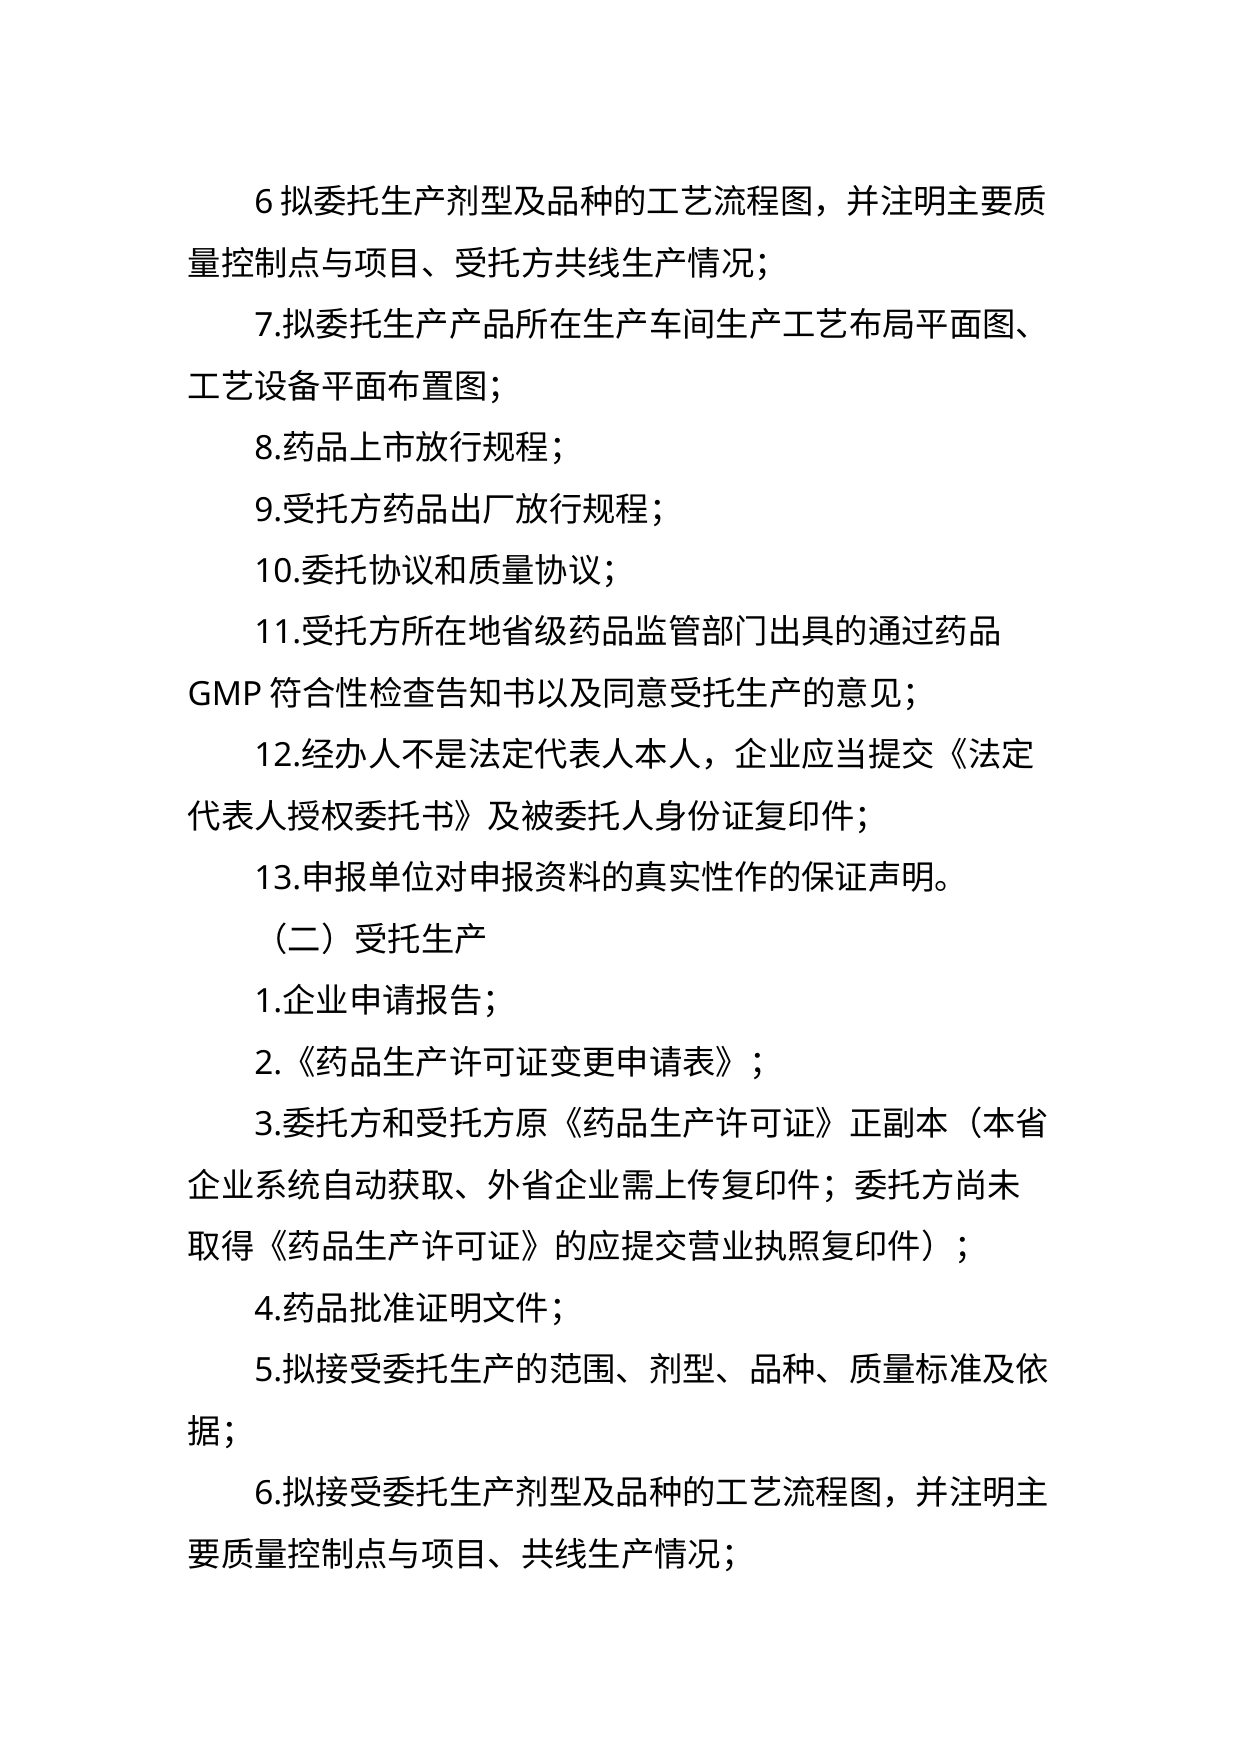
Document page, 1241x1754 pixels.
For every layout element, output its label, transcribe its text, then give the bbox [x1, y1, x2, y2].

text 5.拟接受委托生产的范围、剂型、品种、质量标准及依据； [187, 1330, 1053, 1453]
text 10.委托协议和质量协议； [187, 531, 1053, 592]
text 12.经办人不是法定代表人本人，企业应当提交《法定代表人授权委托书》及被委托人身份证复印件； [187, 715, 1053, 838]
text 6拟委托生产剂型及品种的工艺流程图，并注明主要质量控制点与项目、受托方共线生产情况； [187, 162, 1053, 285]
text 13.申报单位对申报资料的真实性作的保证声明。 [187, 838, 1053, 899]
text 4.药品批准证明文件； [187, 1268, 1053, 1330]
text 8.药品上市放行规程； [187, 408, 1053, 469]
text 2.《药品生产许可证变更申请表》； [187, 1022, 1053, 1084]
text 6.拟接受委托生产剂型及品种的工艺流程图，并注明主要质量控制点与项目、共线生产情况； [187, 1453, 1053, 1576]
text 3.委托方和受托方原《药品生产许可证》正副本（本省企业系统自动获取、外省企业需上传复印件；委托方尚未取得《药品生产许可证》的应提交营业执照复印件）； [187, 1084, 1053, 1268]
text （二）受托生产 [187, 899, 1053, 961]
text 7.拟委托生产产品所在生产车间生产工艺布局平面图、工艺设备平面布置图； [187, 285, 1053, 408]
text 11.受托方所在地省级药品监管部门出具的通过药品GMP符合性检查告知书以及同意受托生产的意见； [187, 592, 1053, 715]
text 9.受托方药品出厂放行规程； [187, 469, 1053, 531]
text 1.企业申请报告； [187, 961, 1053, 1022]
